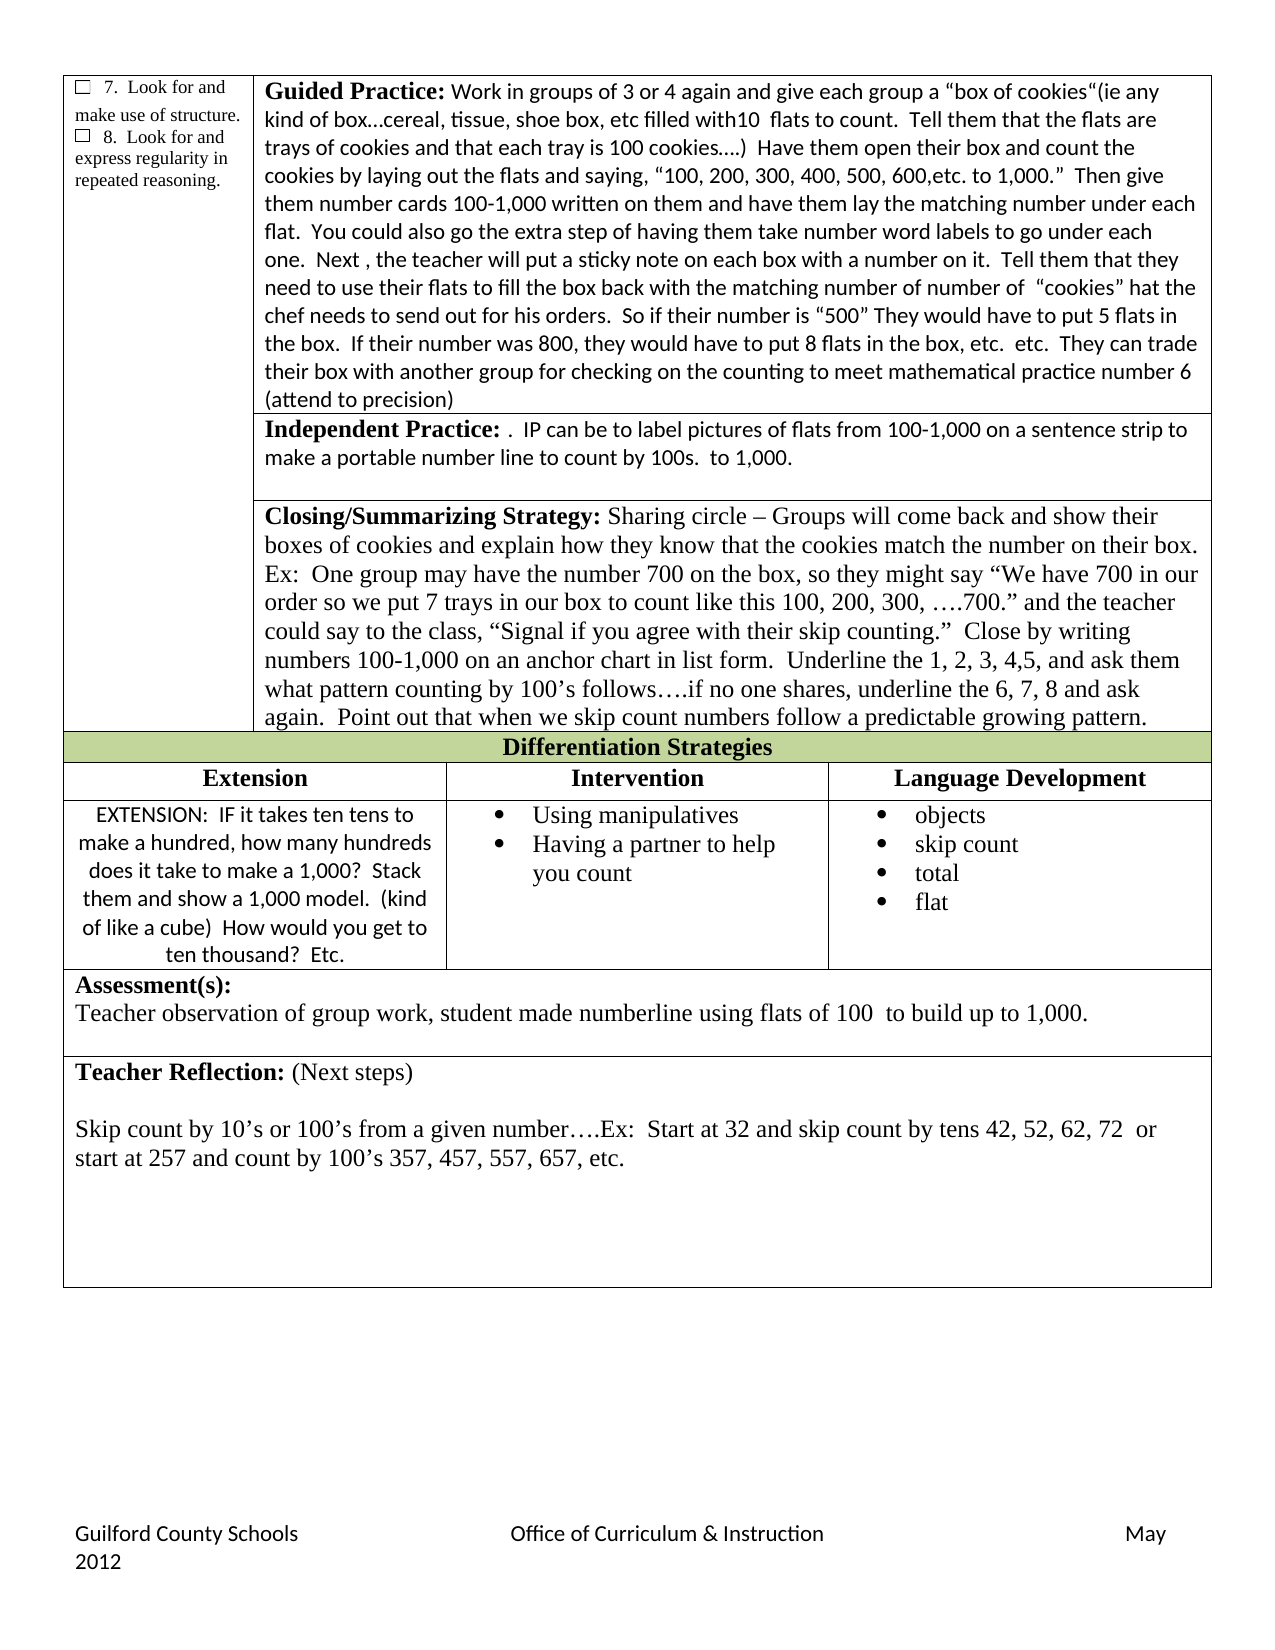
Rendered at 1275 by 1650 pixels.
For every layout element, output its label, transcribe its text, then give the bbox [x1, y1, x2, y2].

table_cell Independent Practice: . IP can be to label pictures of flats from 100-1,000 on a sentence strip to make a portable number line to count by 100s. to 1,000. [254, 414, 1211, 500]
table_cell Differentiation Strategies [64, 732, 1211, 762]
table_cell Closing/Summarizing Strategy: Sharing circle – Groups will come back and show their boxes of cookies and explain how they know that the cookies match the number on their box. Ex: One group may have the number 700 on the box, so they might say “We have 700 in our order so we put 7 trays in our box to count like this 100, 200, 300, ….700.” and the teacher could say to the class, “Signal if you agree with their skip counting.” Close by writing numbers 100-1,000 on an anchor chart in list form. Underline the 1, 2, 3, 4,5, and ask them what pattern counting by 100’s follows….if no one shares, underline the 6, 7, 8 and ask again. Point out that when we skip count numbers follow a predictable growing pattern. [254, 501, 1211, 731]
table_cell objects skip count total flat [829, 801, 1211, 969]
table_cell Assessment(s): Teacher observation of group work, student made numberline using flats of 100 to build up to 1,000. [64, 970, 1211, 1056]
table_cell Intervention [447, 763, 828, 799]
table_cell Teacher Reflection: (Next steps) Skip count by 10’s or 100’s from a given number….Ex: Start at 32 and skip count by tens 42, 52, 62, 72 or start at 257 and count by 100’s 357, 457, 557, 657, etc. [64, 1057, 1211, 1287]
table_cell Extension [64, 763, 446, 799]
table_cell Using manipulatives Having a partner to help you count [447, 801, 828, 969]
table_cell Language Development [829, 763, 1211, 799]
table_cell Guided Practice: Work in groups of 3 or 4 again and give each group a “box of cookies“(ie any kind of box…cereal, tissue, shoe box, etc filled with10 flats to count. Tell them that the flats are trays of cookies and that each tray is 100 cookies….) Have them open their box and count the cookies by laying out the flats and saying, “100, 200, 300, 400, 500, 600,etc. to 1,000.” Then give them number cards 100-1,000 written on them and have them lay the matching number under each flat. You could also go the extra step of having them take number word labels to go under each one. Next , the teacher will put a sticky note on each box with a number on it. Tell them that they need to use their flats to fill the box back with the matching number of number of “cookies” hat the chef needs to send out for his orders. So if their number is “500” They would have to put 5 flats in the box. If their number was 800, they would have to put 8 flats in the box, etc. etc. They can trade their box with another group for checking on the counting to meet mathematical practice number 6 (attend to precision) [254, 76, 1211, 413]
picture [75, 80, 91, 94]
table_cell EXTENSION: IF it takes ten tens to make a hundred, how many hundreds does it take to make a 1,000? Stack them and show a 1,000 model. (kind of like a cube) How would you get to ten thousand? Etc. [64, 801, 446, 969]
